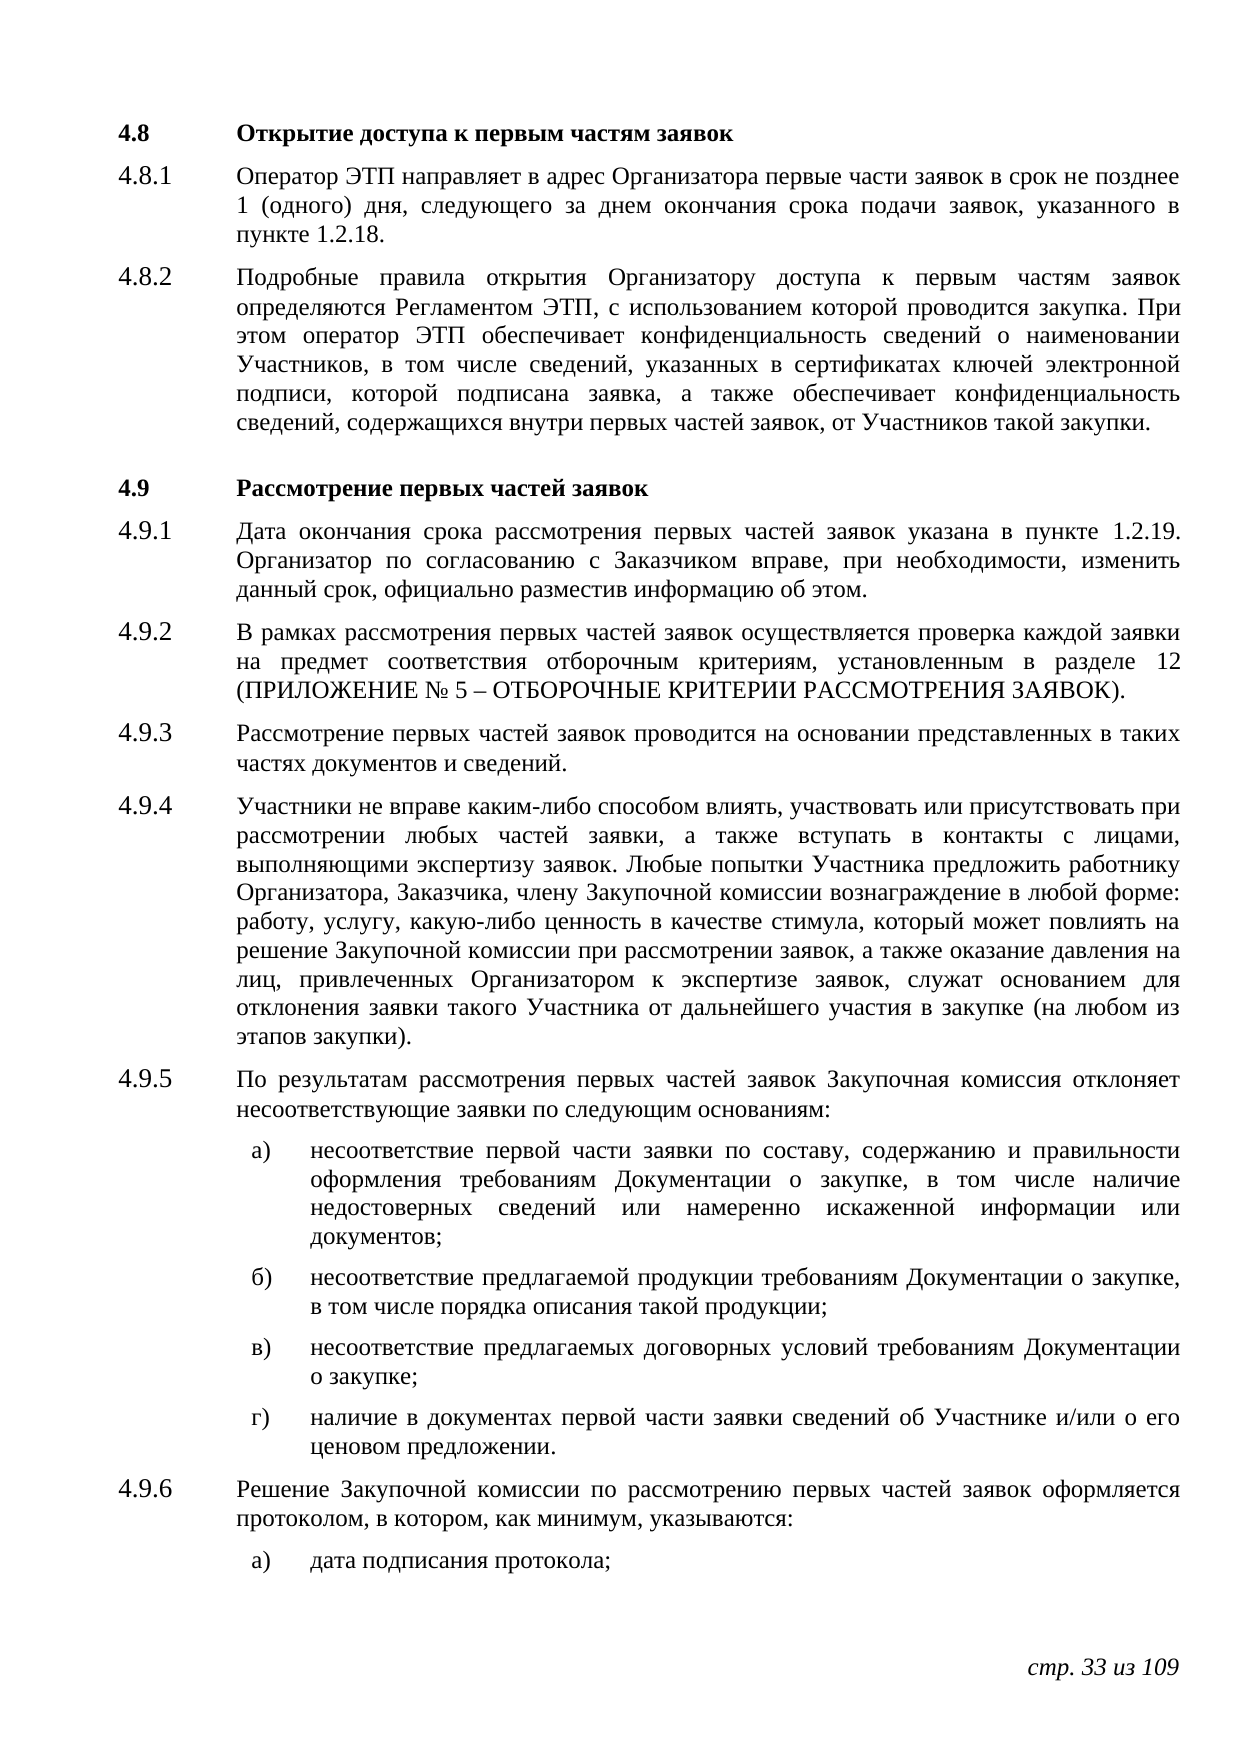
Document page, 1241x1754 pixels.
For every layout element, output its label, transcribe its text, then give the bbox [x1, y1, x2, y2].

text Дата окончания срока рассмотрения первых частей заявок указана в пункте 1.2.19. Организатор по согласованию с Заказчиком вправе, при необходимости, изменить данный срок, официально разместив информацию об этом. [118, 514, 1181, 603]
text Подробные правила открытия Организатору доступа к первым частям заявок определяются Регламентом ЭТП, с использованием которой проводится закупка. При этом оператор ЭТП обеспечивает конфиденциальность сведений о наименовании Участников, в том числе сведений, указанных в сертификатах ключей электронной подписи, которой подписана заявка, а также обеспечивает конфиденциальность сведений, содержащихся внутри первых частей заявок, от Участников такой закупки. [118, 261, 1181, 435]
text Оператор ЭТП направляет в адрес Организатора первые части заявок в срок не позднее 1 (одного) дня, следующего за днем окончания срока подачи заявок, указанного в пункте 1.2.18. [118, 159, 1181, 248]
text несоответствие предлагаемых договорных условий требованиям Документации о закупке; [251, 1332, 1181, 1390]
subtitle Рассмотрение первых частей заявок [118, 473, 1181, 502]
text несоответствие предлагаемой продукции требованиям Документации о закупке, в том числе порядка описания такой продукции; [251, 1262, 1181, 1320]
subtitle Открытие доступа к первым частям заявок [118, 118, 1181, 147]
text Участники не вправе каким-либо способом влиять, участвовать или присутствовать при рассмотрении любых частей заявки, а также вступать в контакты с лицами, выполняющими экспертизу заявок. Любые попытки Участника предложить работнику Организатора, Заказчика, члену Закупочной комиссии вознаграждение в любой форме: работу, услугу, какую-либо ценность в качестве стимула, который может повлиять на решение Закупочной комиссии при рассмотрении заявок, а также оказание давления на лиц, привлеченных Организатором к экспертизе заявок, служат основанием для отклонения заявки такого Участника от дальнейшего участия в закупке (на любом из этапов закупки). [118, 789, 1181, 1050]
text наличие в документах первой части заявки сведений об Участнике и/или о его ценовом предложении. [251, 1402, 1181, 1460]
text По результатам рассмотрения первых частей заявок Закупочная комиссия отклоняет несоответствующие заявки по следующим основаниям: [118, 1062, 1181, 1122]
text несоответствие первой части заявки по составу, содержанию и правильности оформления требованиям Документации о закупке, в том числе наличие недостоверных сведений или намеренно искаженной информации или документов; [251, 1135, 1181, 1250]
text Рассмотрение первых частей заявок проводится на основании представленных в таких частях документов и сведений. [118, 716, 1181, 776]
text В рамках рассмотрения первых частей заявок осуществляется проверка каждой заявки на предмет соответствия отборочным критериям, установленным в разделе 12 (ПРИЛОЖЕНИЕ № 5 – ОТБОРОЧНЫЕ КРИТЕРИИ РАССМОТРЕНИЯ ЗАЯВОК). [118, 615, 1181, 704]
text Решение Закупочной комиссии по рассмотрению первых частей заявок оформляется протоколом, в котором, как минимум, указываются: [118, 1472, 1181, 1532]
text дата подписания протокола; [251, 1545, 1181, 1573]
